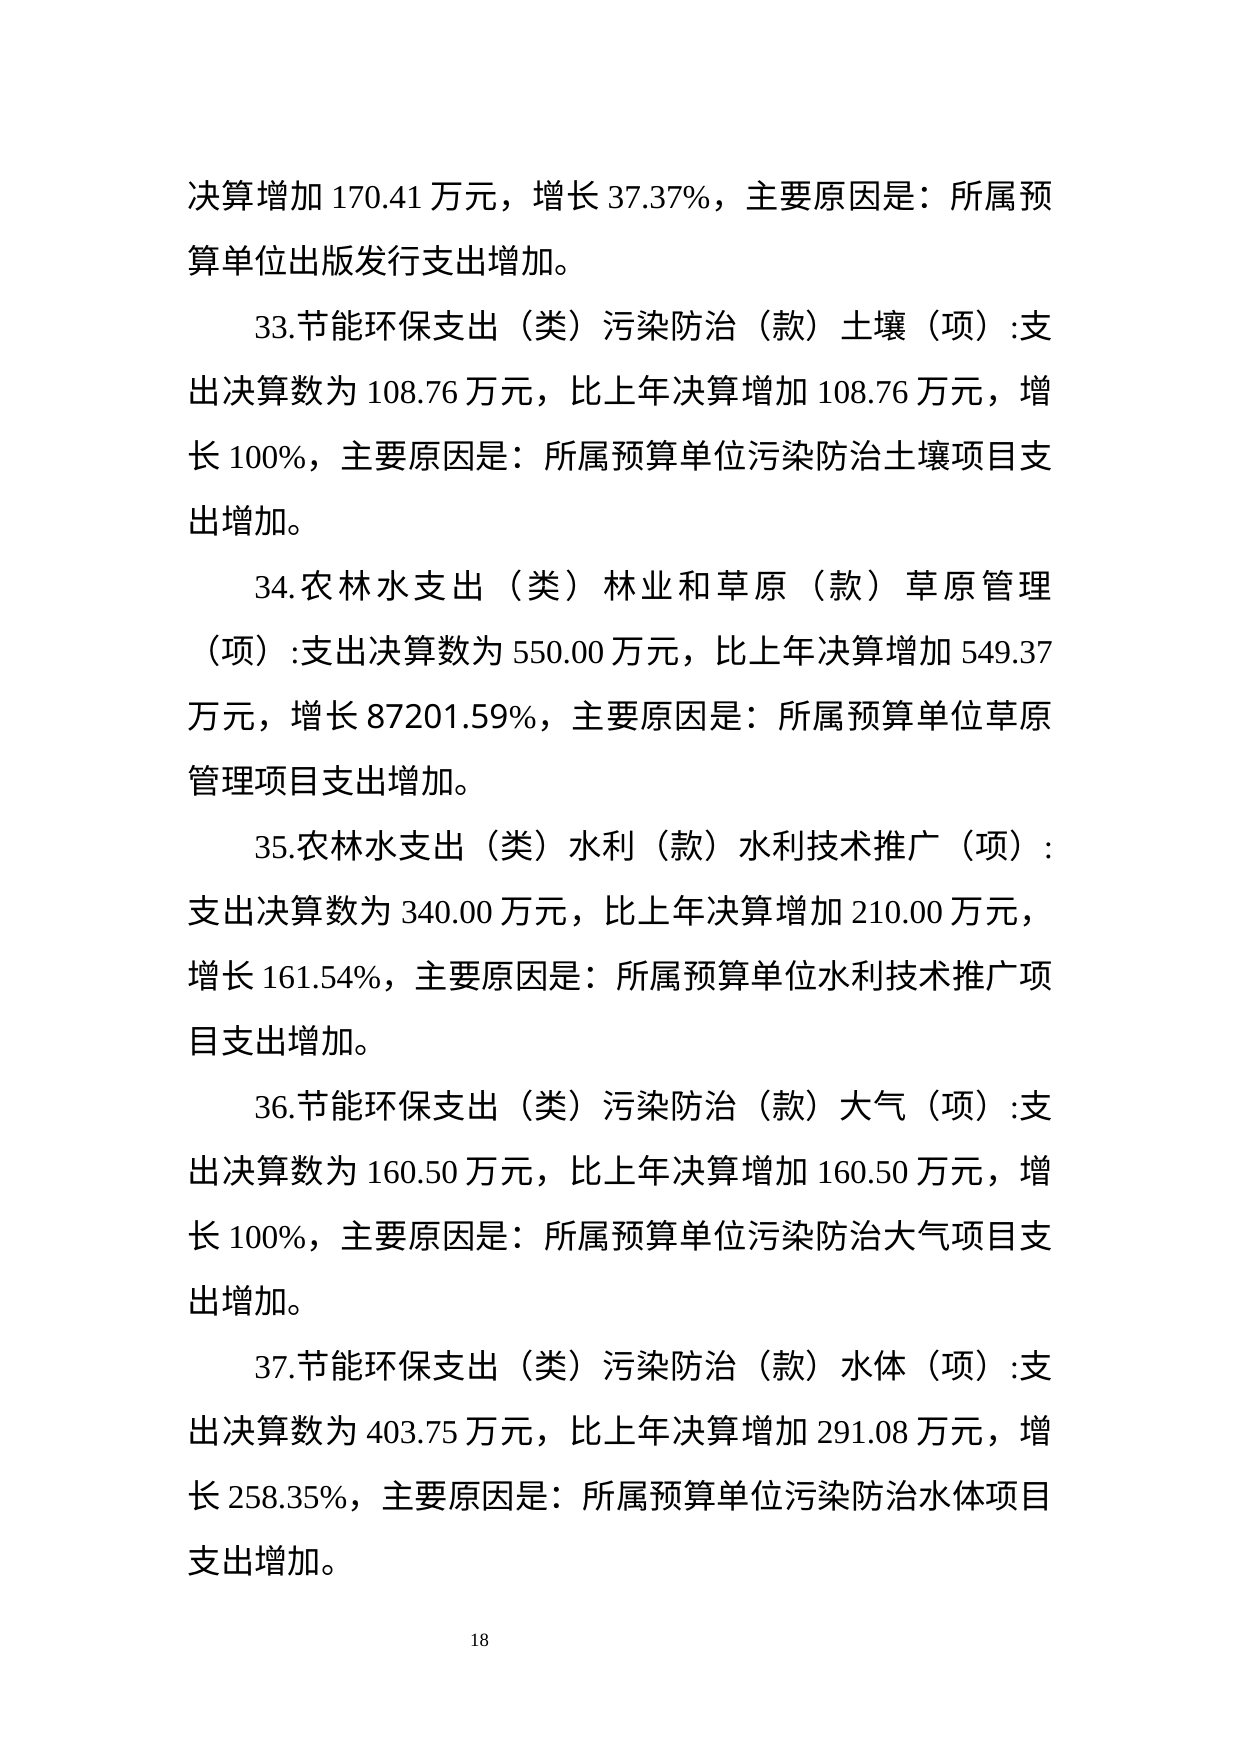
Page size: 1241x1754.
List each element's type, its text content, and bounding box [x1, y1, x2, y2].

text 37.节能环保支出（类）污染防治（款）水体（项）:支出决算数为403.75万元，比上年决算增加291.08万元，增长258.35%，主要原因是：所属预算单位污染防治水体项目支出增加。 [187, 1332, 1053, 1592]
text 33.节能环保支出（类）污染防治（款）土壤（项）:支出决算数为108.76万元，比上年决算增加108.76万元，增长100%，主要原因是：所属预算单位污染防治土壤项目支出增加。 [187, 292, 1053, 552]
text 35.农林水支出（类）水利（款）水利技术推广（项）:支出决算数为340.00万元，比上年决算增加210.00万元，增长161.54%，主要原因是：所属预算单位水利技术推广项目支出增加。 [187, 812, 1053, 1072]
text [187, 162, 1053, 292]
text 34.农林水支出（类）林业和草原（款）草原管理（项）:支出决算数为550.00万元，比上年决算增加549.37万元，增长87201.59%，主要原因是：所属预算单位草原管理项目支出增加。 [187, 552, 1053, 812]
text 36.节能环保支出（类）污染防治（款）大气（项）:支出决算数为160.50万元，比上年决算增加160.50万元，增长100%，主要原因是：所属预算单位污染防治大气项目支出增加。 [187, 1072, 1053, 1332]
